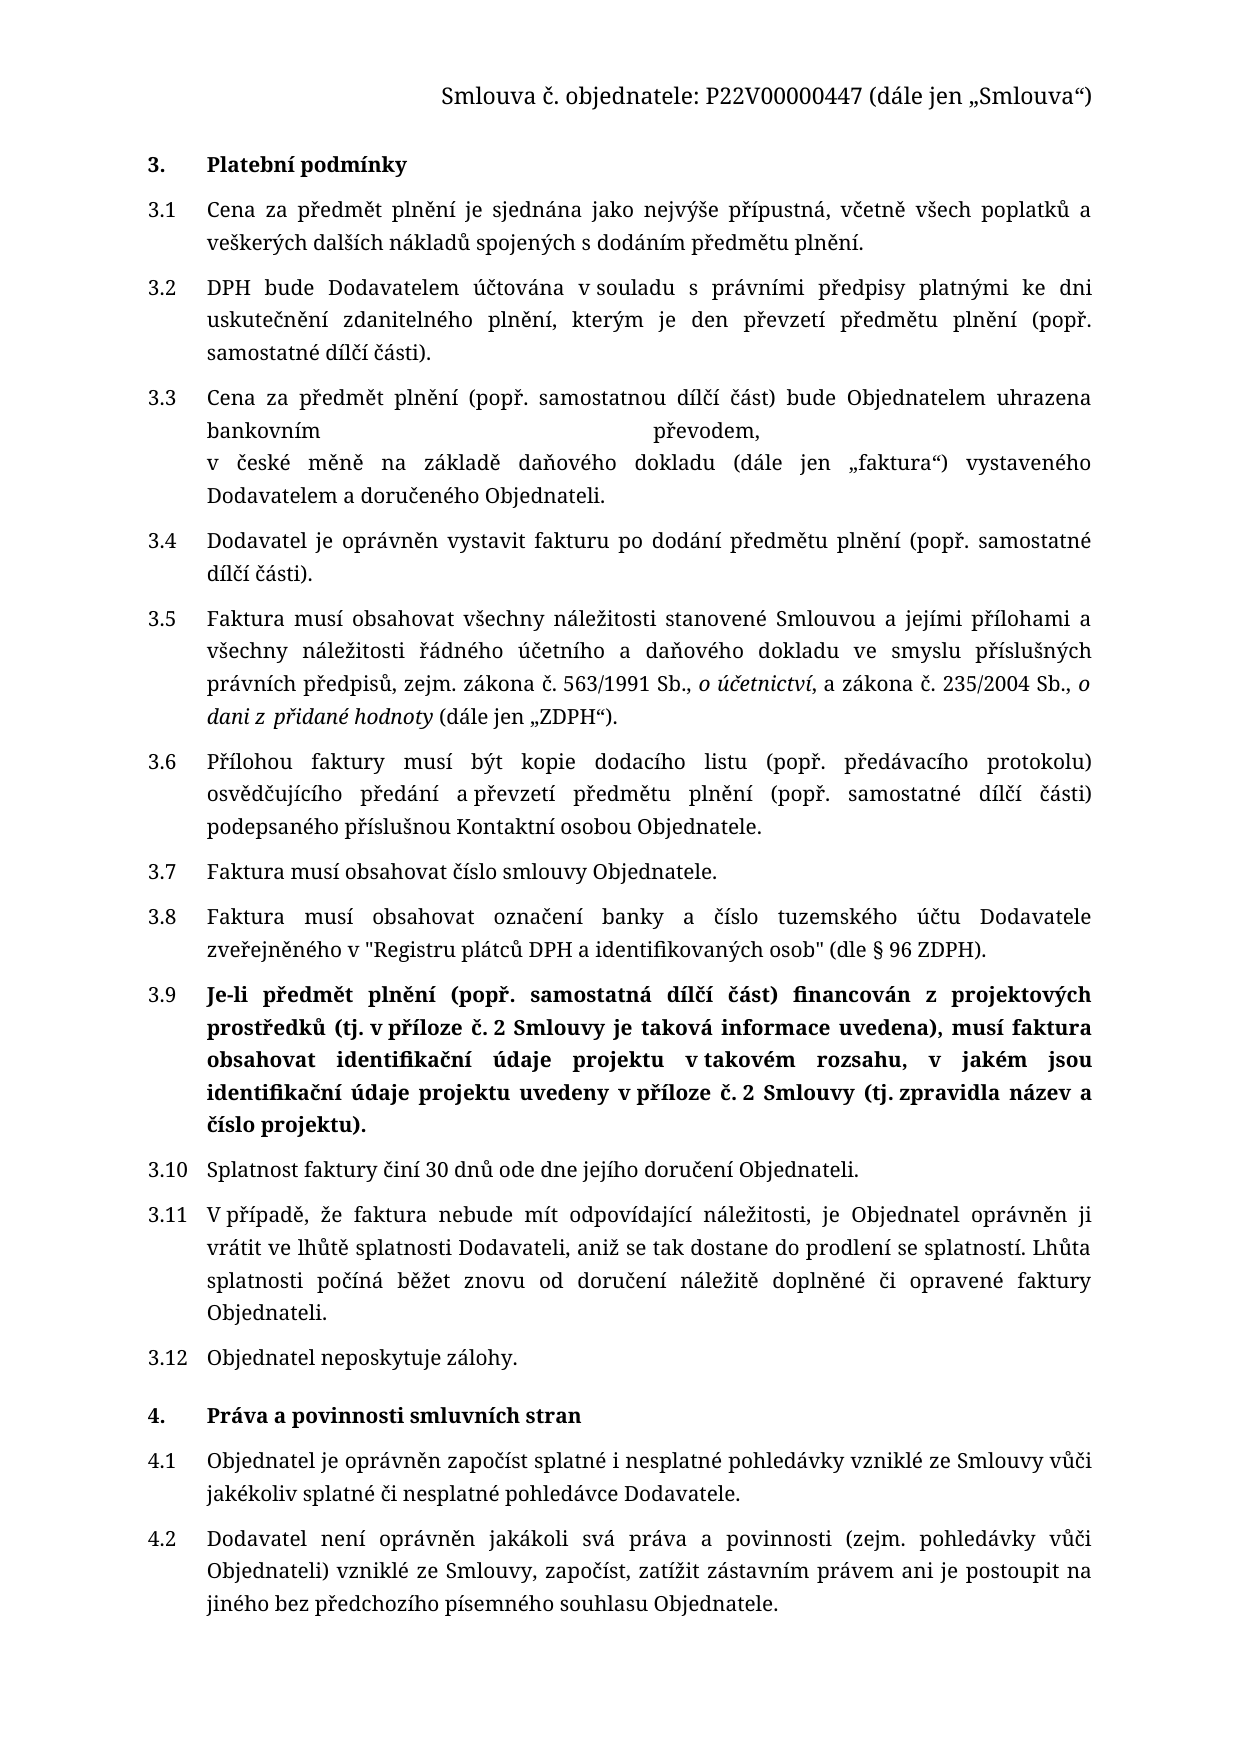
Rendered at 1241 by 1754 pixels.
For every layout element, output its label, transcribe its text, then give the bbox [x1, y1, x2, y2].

list Dodavatel není oprávněn jakákoli svá práva a povinnosti (zejm. pohledávky vůči Objednateli) vzniklé ze Smlouvy, započíst, zatížit zástavním právem ani je postoupit na jiného bez předchozího písemného souhlasu Objednatele. [148, 1524, 1093, 1618]
list DPH bude Dodavatelem účtována v souladu s právními předpisy platnými ke dni uskutečnění zdanitelného plnění, kterým je den převzetí předmětu plnění (popř. samostatné dílčí části). [148, 273, 1093, 367]
list Cena za předmět plnění (popř. samostatnou dílčí část) bude Objednatelem uhrazena bankovním převodem, v české měně na základě daňového dokladu (dále jen „faktura“) vystaveného Dodavatelem a doručeného Objednateli. [148, 383, 1093, 509]
list Přílohou faktury musí být kopie dodacího listu (popř. předávacího protokolu) osvědčujícího předání a převzetí předmětu plnění (popř. samostatné dílčí části) podepsaného příslušnou Kontaktní osobou Objednatele. [148, 747, 1093, 841]
list Dodavatel je oprávněn vystavit fakturu po dodání předmětu plnění (popř. samostatné dílčí části). [148, 526, 1093, 587]
list Cena za předmět plnění je sjednána jako nejvýše přípustná, včetně všech poplatků a veškerých dalších nákladů spojených s dodáním předmětu plnění. [148, 195, 1093, 256]
list Práva a povinnosti smluvních stran [148, 1401, 1093, 1429]
list Splatnost faktury činí 30 dnů ode dne jejího doručení Objednateli. [148, 1156, 1093, 1184]
list Faktura musí obsahovat číslo smlouvy Objednatele. [148, 857, 1093, 886]
list Platební podmínky [148, 150, 1093, 179]
list Je-li předmět plnění (popř. samostatná dílčí část) financován z projektových prostředků (tj. v příloze č. 2 Smlouvy je taková informace uvedena), musí faktura obsahovat identifikační údaje projektu v takovém rozsahu, v jakém jsou identifikační údaje projektu uvedeny v příloze č. 2 Smlouvy (tj. zpravidla název a číslo projektu). [148, 980, 1093, 1139]
list Objednatel je oprávněn započíst splatné i nesplatné pohledávky vzniklé ze Smlouvy vůči jakékoliv splatné či nesplatné pohledávce Dodavatele. [148, 1446, 1093, 1507]
list Objednatel neposkytuje zálohy. [148, 1343, 1093, 1372]
list Faktura musí obsahovat označení banky a číslo tuzemského účtu Dodavatele zveřejněného v "Registru plátců DPH a identifikovaných osob" (dle § 96 ZDPH). [148, 902, 1093, 963]
list V případě, že faktura nebude mít odpovídající náležitosti, je Objednatel oprávněn ji vrátit ve lhůtě splatnosti Dodavateli, aniž se tak dostane do prodlení se splatností. Lhůta splatnosti počíná běžet znovu od doručení náležitě doplněné či opravené faktury Objednateli. [148, 1201, 1093, 1327]
list Faktura musí obsahovat všechny náležitosti stanovené Smlouvou a jejími přílohami a všechny náležitosti řádného účetního a daňového dokladu ve smyslu příslušných právních předpisů, zejm. zákona č. 563/1991 Sb., o účetnictví, a zákona č. 235/2004 Sb., o dani z přidané hodnoty (dále jen „ZDPH“). [148, 604, 1093, 730]
